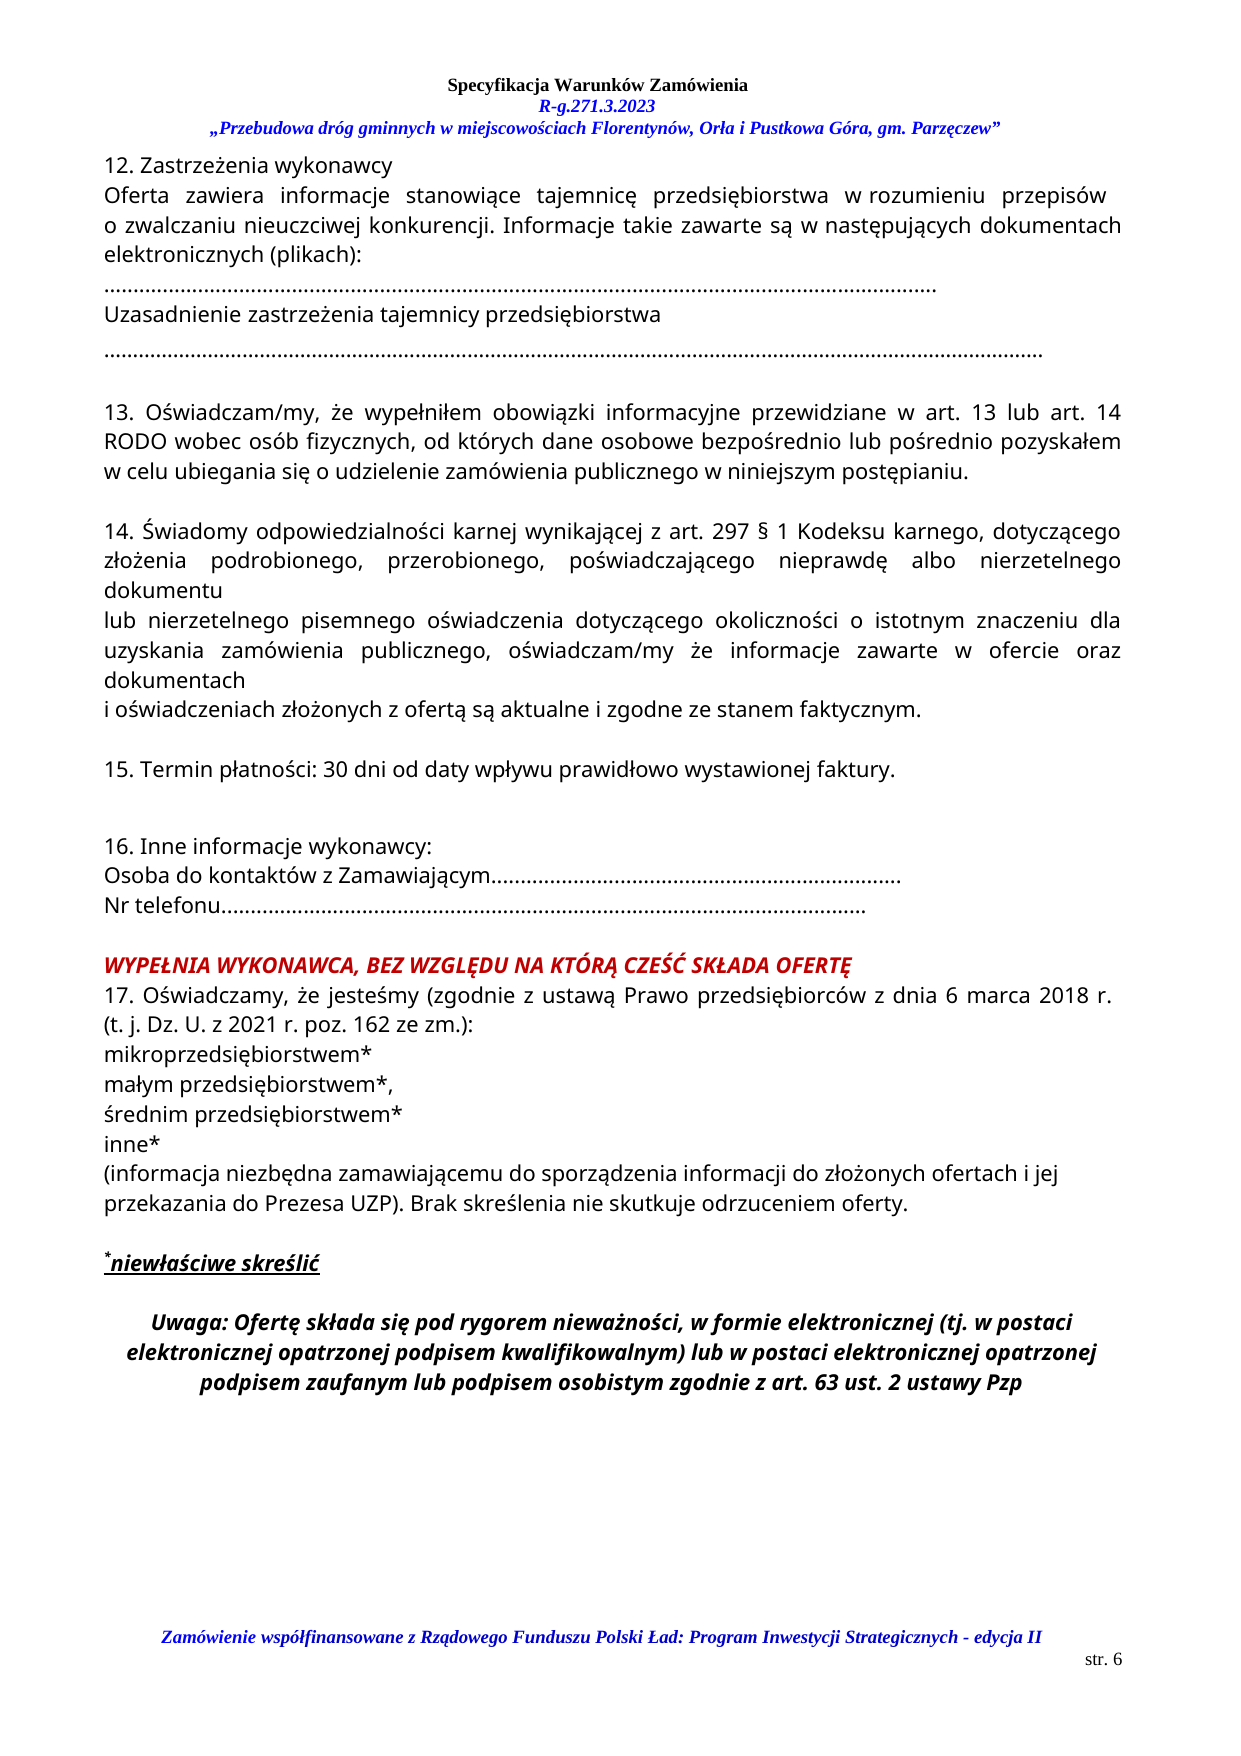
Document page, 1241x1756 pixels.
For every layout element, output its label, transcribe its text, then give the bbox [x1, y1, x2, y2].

text Oferta zawiera informacje stanowiące tajemnicę przedsiębiorstwa w rozumieniu przepisów o zwalczaniu nieuczciwej konkurencji. Informacje takie zawarte są w następujących dokumentach elektronicznych (plikach): [103, 180, 1122, 269]
text Uzasadnienie zastrzeżenia tajemnicy przedsiębiorstwa [103, 299, 1107, 329]
text ………………………………………………………………………………………………………………………………………………. [103, 334, 1107, 364]
text (informacja niezbędna zamawiającemu do sporządzenia informacji do złożonych ofertach i jej przekazania do Prezesa UZP). Brak skreślenia nie skutkuje odrzuceniem oferty. [103, 1158, 1122, 1218]
text Osoba do kontaktów z Zamawiającym...................................................................... [103, 860, 1122, 890]
text .............................................................................................................................................. [103, 269, 1122, 299]
text mikroprzedsiębiorstwem* [103, 1039, 1122, 1069]
text WYPEŁNIA WYKONAWCA, BEZ WZGLĘDU NA KTÓRĄ CZEŚĆ SKŁADA OFERTĘ [103, 950, 1122, 979]
text Uwaga: Ofertę składa się pod rygorem nieważności, w formie elektronicznej (tj. w postaci elektronicznej opatrzonej podpisem kwalifikowalnym) lub w postaci elektronicznej opatrzonej podpisem zaufanym lub podpisem osobistym zgodnie z art. 63 ust. 2 ustawy Pzp [103, 1307, 1122, 1397]
text inne* [103, 1128, 1122, 1158]
text 15. Termin płatności: 30 dni od daty wpływu prawidłowo wystawionej faktury. [103, 754, 1122, 784]
text 16. Inne informacje wykonawcy: [103, 831, 1122, 860]
text średnim przedsiębiorstwem* [103, 1099, 1122, 1128]
list 13. Oświadczam/my, że wypełniłem obowiązki informacyjne przewidziane w art. 13 lub art. 14 RODO wobec osób fizycznych, od których dane osobowe bezpośrednio lub pośrednio pozyskałem w celu ubiegania się o udzielenie zamówienia publicznego w niniejszym postępianiu. [103, 396, 1122, 486]
text małym przedsiębiorstwem*, [103, 1069, 1122, 1099]
text 14. Świadomy odpowiedzialności karnej wynikającej z art. 297 § 1 Kodeksu karnego, dotyczącego złożenia podrobionego, przerobionego, poświadczającego nieprawdę albo nierzetelnego dokumentu lub nierzetelnego pisemnego oświadczenia dotyczącego okoliczności o istotnym znaczeniu dla uzyskania zamówienia publicznego, oświadczam/my że informacje zawarte w ofercie oraz dokumentach i oświadczeniach złożonych z ofertą są aktualne i zgodne ze stanem faktycznym. [103, 516, 1122, 724]
text 17. Oświadczamy, że jesteśmy (zgodnie z ustawą Prawo przedsiębiorców z dnia 6 marca 2018 r. (t. j. Dz. U. z 2021 r. poz. 162 ze zm.): [103, 979, 1122, 1039]
text *niewłaściwe skreślić [103, 1248, 1122, 1277]
text Nr telefonu.............................................................................................................. [103, 890, 1122, 920]
text 12. Zastrzeżenia wykonawcy [103, 150, 1122, 180]
